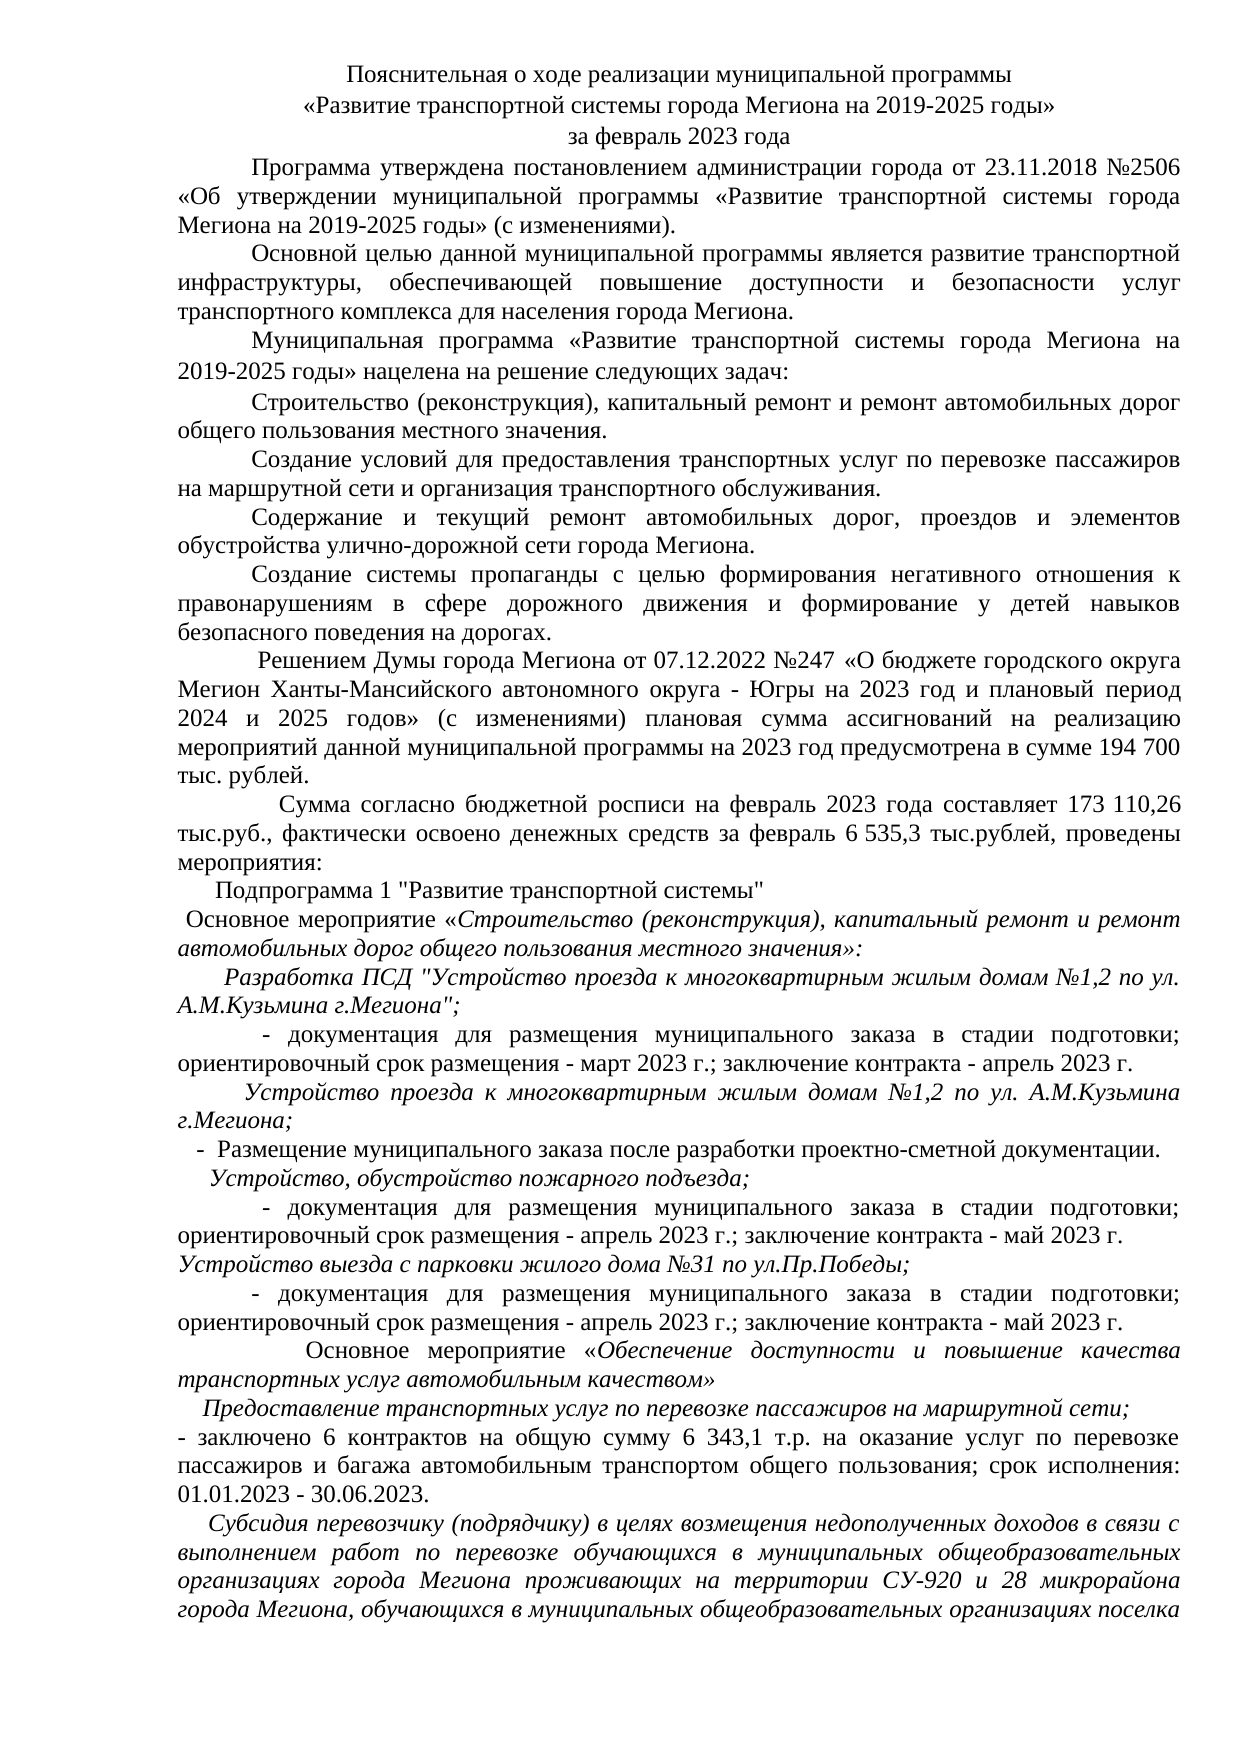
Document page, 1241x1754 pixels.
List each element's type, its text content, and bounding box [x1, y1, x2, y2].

text Основное мероприятие «Обеспечение доступности и повышение качества транспортных услуг автомобильным качеством» [177, 1336, 1181, 1393]
text Создание условий для предоставления транспортных услуг по перевозке пассажиров на маршрутной сети и организация транспортного обслуживания. [177, 444, 1181, 502]
text Устройство, обустройство пожарного подъезда; [177, 1163, 1181, 1192]
text - документация для размещения муниципального заказа в стадии подготовки; ориентировочный срок размещения - март 2023 г.; заключение контракта - апрель 2023 г. [177, 1019, 1181, 1077]
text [177, 1508, 1181, 1623]
text - Размещение муниципального заказа после разработки проектно-сметной документации. [177, 1134, 1181, 1163]
text Содержание и текущий ремонт автомобильных дорог, проездов и элементов обустройства улично-дорожной сети города Мегиона. [177, 502, 1181, 559]
text Основное мероприятие «Строительство (реконструкция), капитальный ремонт и ремонт автомобильных дорог общего пользования местного значения»: [177, 904, 1181, 962]
text - документация для размещения муниципального заказа в стадии подготовки; ориентировочный срок размещения - апрель 2023 г.; заключение контракта - май 2023 г. [177, 1192, 1181, 1249]
text Устройство проезда к многоквартирным жилым домам №1,2 по ул. А.М.Кузьмина г.Мегиона; [177, 1077, 1181, 1134]
text Строительство (реконструкция), капитальный ремонт и ремонт автомобильных дорог общего пользования местного значения. [177, 387, 1181, 444]
text Сумма согласно бюджетной росписи на февраль 2023 года составляет 173 110,26 тыс.руб., фактически освоено денежных средств за февраль 6 535,3 тыс.рублей, проведены мероприятия: [177, 789, 1181, 876]
text Пояснительная о ходе реализации муниципальной программы [177, 59, 1181, 88]
text Программа утверждена постановлением администрации города от 23.11.2018 №2506 «Об утверждении муниципальной программы «Развитие транспортной системы города Мегиона на 2019-2025 годы» (с изменениями). [177, 152, 1181, 238]
text - заключено 6 контрактов на общую сумму 6 343,1 т.р. на оказание услуг по перевозке пассажиров и багажа автомобильным транспортом общего пользования; срок исполнения: 01.01.2023 - 30.06.2023. [177, 1422, 1181, 1508]
text - документация для размещения муниципального заказа в стадии подготовки; ориентировочный срок размещения - апрель 2023 г.; заключение контракта - май 2023 г. [177, 1278, 1181, 1336]
text за февраль 2023 года [177, 121, 1181, 150]
text Основной целью данной муниципальной программы является развитие транспортной инфраструктуры, обеспечивающей повышение доступности и безопасности услуг транспортного комплекса для населения города Мегиона. [177, 238, 1181, 325]
text Подпрограмма 1 "Развитие транспортной системы" [177, 876, 1181, 904]
text Создание системы пропаганды с целью формирования негативного отношения к правонарушениям в сфере дорожного движения и формирование у детей навыков безопасного поведения на дорогах. [177, 559, 1181, 646]
text Устройство выезда с парковки жилого дома №31 по ул.Пр.Победы; [177, 1249, 1181, 1278]
text Разработка ПСД "Устройство проезда к многоквартирным жилым домам №1,2 по ул. А.М.Кузьмина г.Мегиона"; [177, 962, 1181, 1019]
text Предоставление транспортных услуг по перевозке пассажиров на маршрутной сети; [177, 1393, 1181, 1422]
text Муниципальная программа «Развитие транспортной системы города Мегиона на 2019-2025 годы» нацелена на решение следующих задач: [177, 325, 1181, 384]
text «Развитие транспортной системы города Мегиона на 2019-2025 годы» [177, 90, 1181, 119]
text Решением Думы города Мегиона от 07.12.2022 №247 «О бюджете городского округа Мегион Ханты-Мансийского автономного округа - Югры на 2023 год и плановый период 2024 и 2025 годов» (с изменениями) плановая сумма ассигнований на реализацию мероприятий данной муниципальной программы на 2023 год предусмотрена в сумме 194 700 тыс. рублей. [177, 646, 1181, 789]
